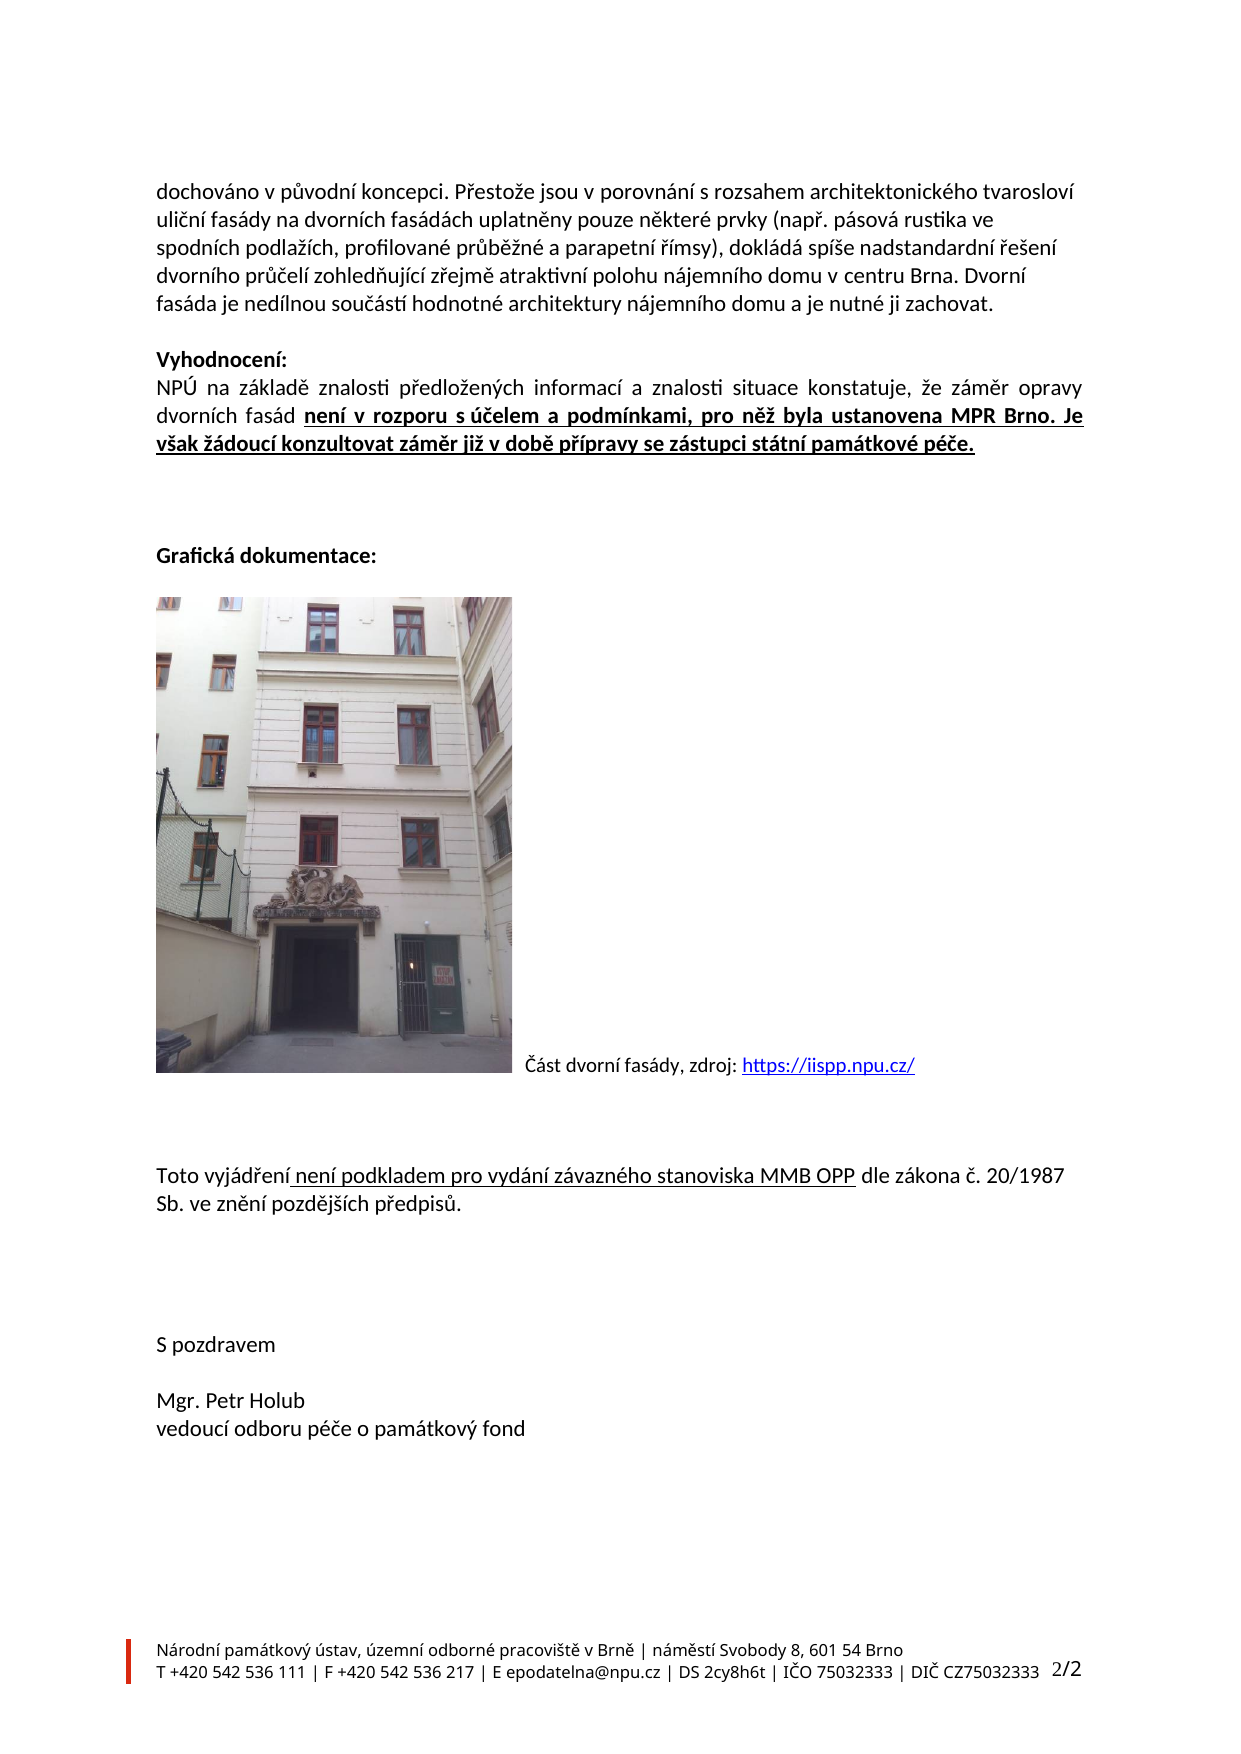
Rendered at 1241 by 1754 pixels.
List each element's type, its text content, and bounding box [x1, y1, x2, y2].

text Toto vyjádření není podkladem pro vydání závazného stanoviska MMB OPP dle zákona č. 20/1987 Sb. ve znění pozdějších předpisů. [156, 1162, 1082, 1218]
text Mgr. Petr Holub [156, 1386, 1084, 1414]
text Vyhodnocení: [156, 345, 1082, 373]
text Grafická dokumentace: [156, 541, 1082, 569]
text S pozdravem [156, 1330, 1084, 1358]
text vedoucí odboru péče o památkový fond [156, 1414, 1084, 1442]
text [156, 177, 1084, 317]
text NPÚ na základě znalosti předložených informací a znalosti situace konstatuje, že záměr opravy dvorních fasád není v rozporu s účelem a podmínkami, pro něž byla ustanovena MPR Brno. Je však žádoucí konzultovat záměr již v době přípravy se zástupci státní památkové péče. [156, 373, 1084, 457]
picture [156, 597, 513, 1073]
